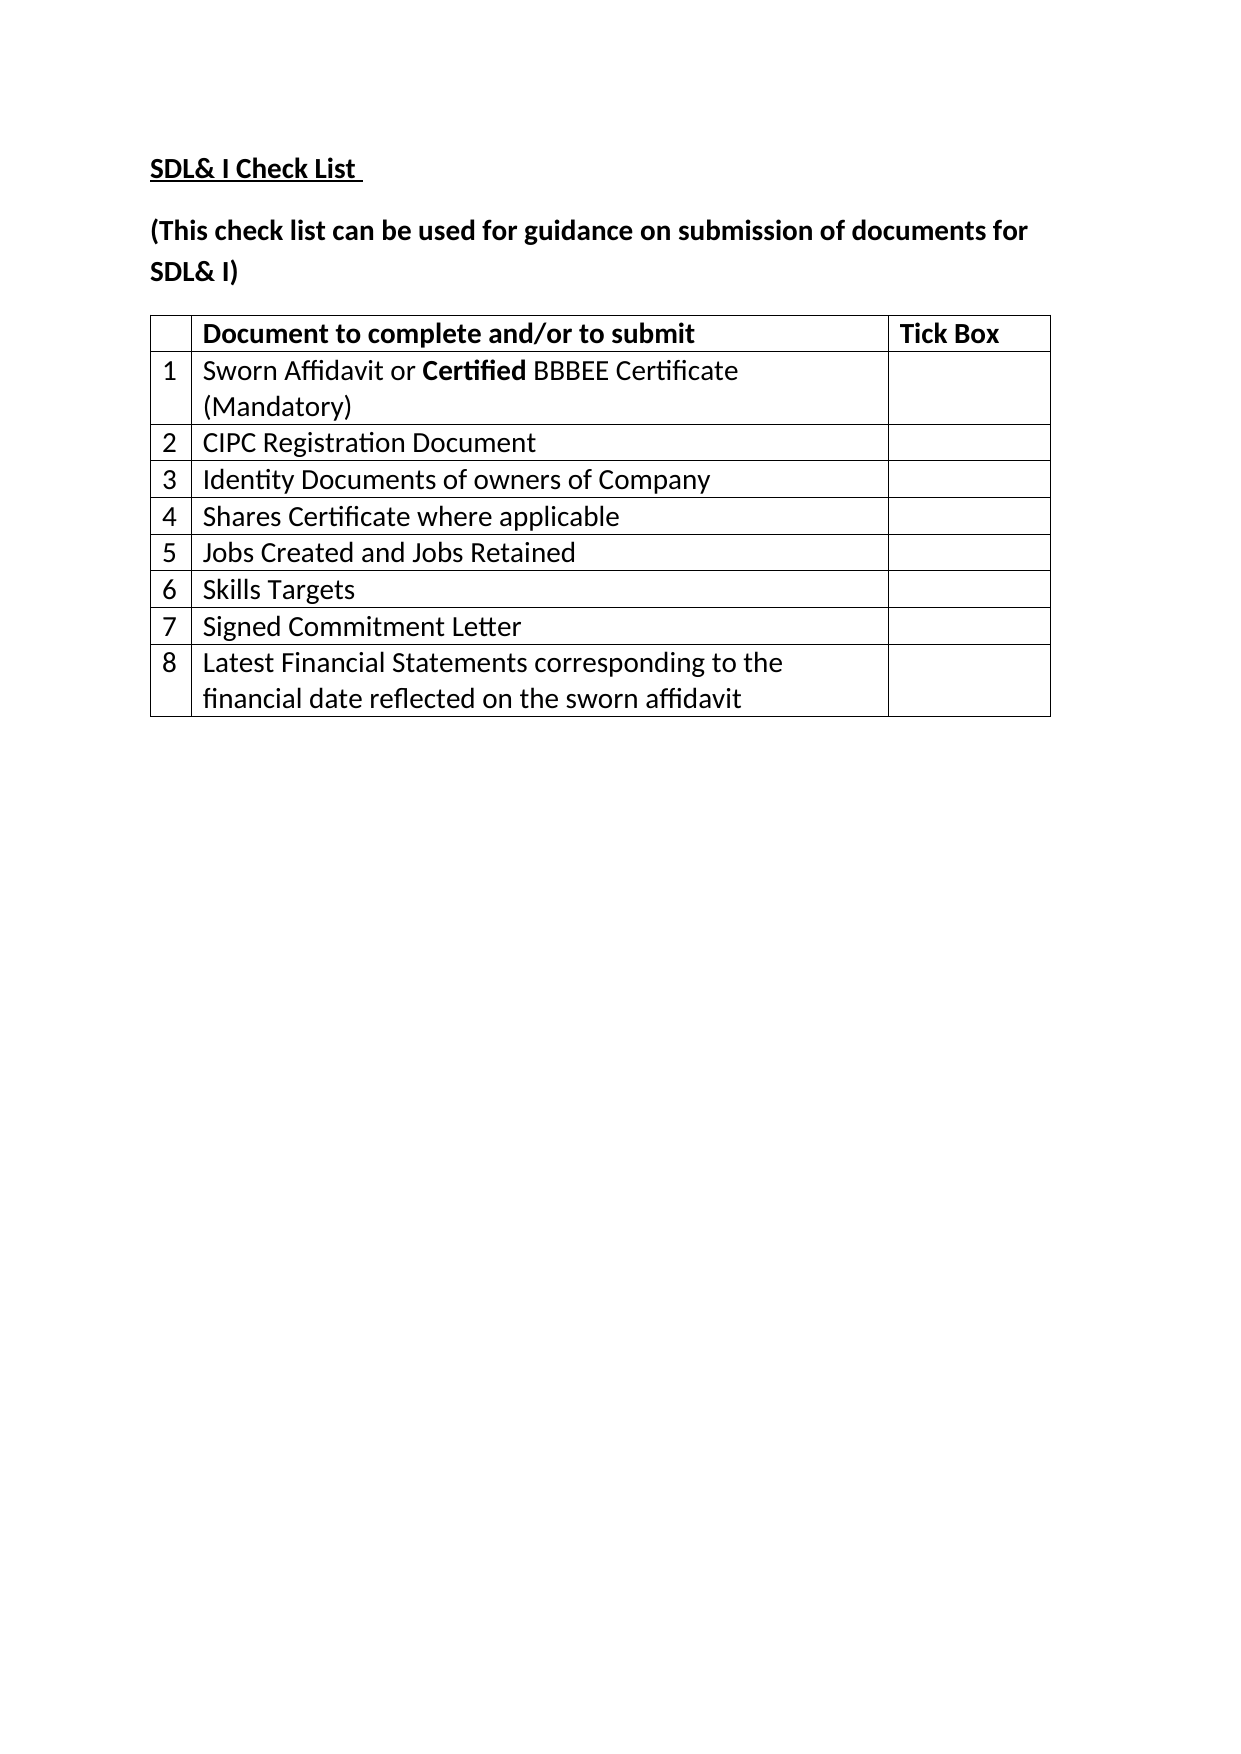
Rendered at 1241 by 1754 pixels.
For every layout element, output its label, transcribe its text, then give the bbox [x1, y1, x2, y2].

table_cell Shares Certificate where applicable [192, 498, 888, 533]
text SDL& I Check List [150, 150, 1090, 186]
table_header Tick Box [889, 316, 1050, 351]
table_cell 7 [151, 608, 191, 643]
table_cell CIPC Registration Document [192, 425, 888, 460]
table_header [151, 316, 191, 351]
table_cell 8 [151, 645, 191, 716]
table_cell [889, 535, 1050, 570]
table_cell 5 [151, 535, 191, 570]
table_cell [889, 498, 1050, 533]
table_cell [889, 425, 1050, 460]
table_cell Sworn Affidavit or Certified BBBEE Certificate (Mandatory) [192, 352, 888, 423]
text (This check list can be used for guidance on submission of documents for SDL& I) [150, 212, 1090, 288]
table_cell Latest Financial Statements corresponding to the financial date reflected on the sworn affidavit [192, 645, 888, 716]
table_cell Identity Documents of owners of Company [192, 461, 888, 497]
table_cell [889, 645, 1050, 716]
table_cell 4 [151, 498, 191, 533]
table_cell Jobs Created and Jobs Retained [192, 535, 888, 570]
table_cell [889, 461, 1050, 497]
table_cell [889, 352, 1050, 423]
table_cell Signed Commitment Letter [192, 608, 888, 643]
table_cell 3 [151, 461, 191, 497]
table_cell [889, 608, 1050, 643]
table_cell 1 [151, 352, 191, 423]
table_cell 6 [151, 571, 191, 607]
table_cell 2 [151, 425, 191, 460]
table_cell Skills Targets [192, 571, 888, 607]
table_header Document to complete and/or to submit [192, 316, 888, 351]
table_cell [889, 571, 1050, 607]
